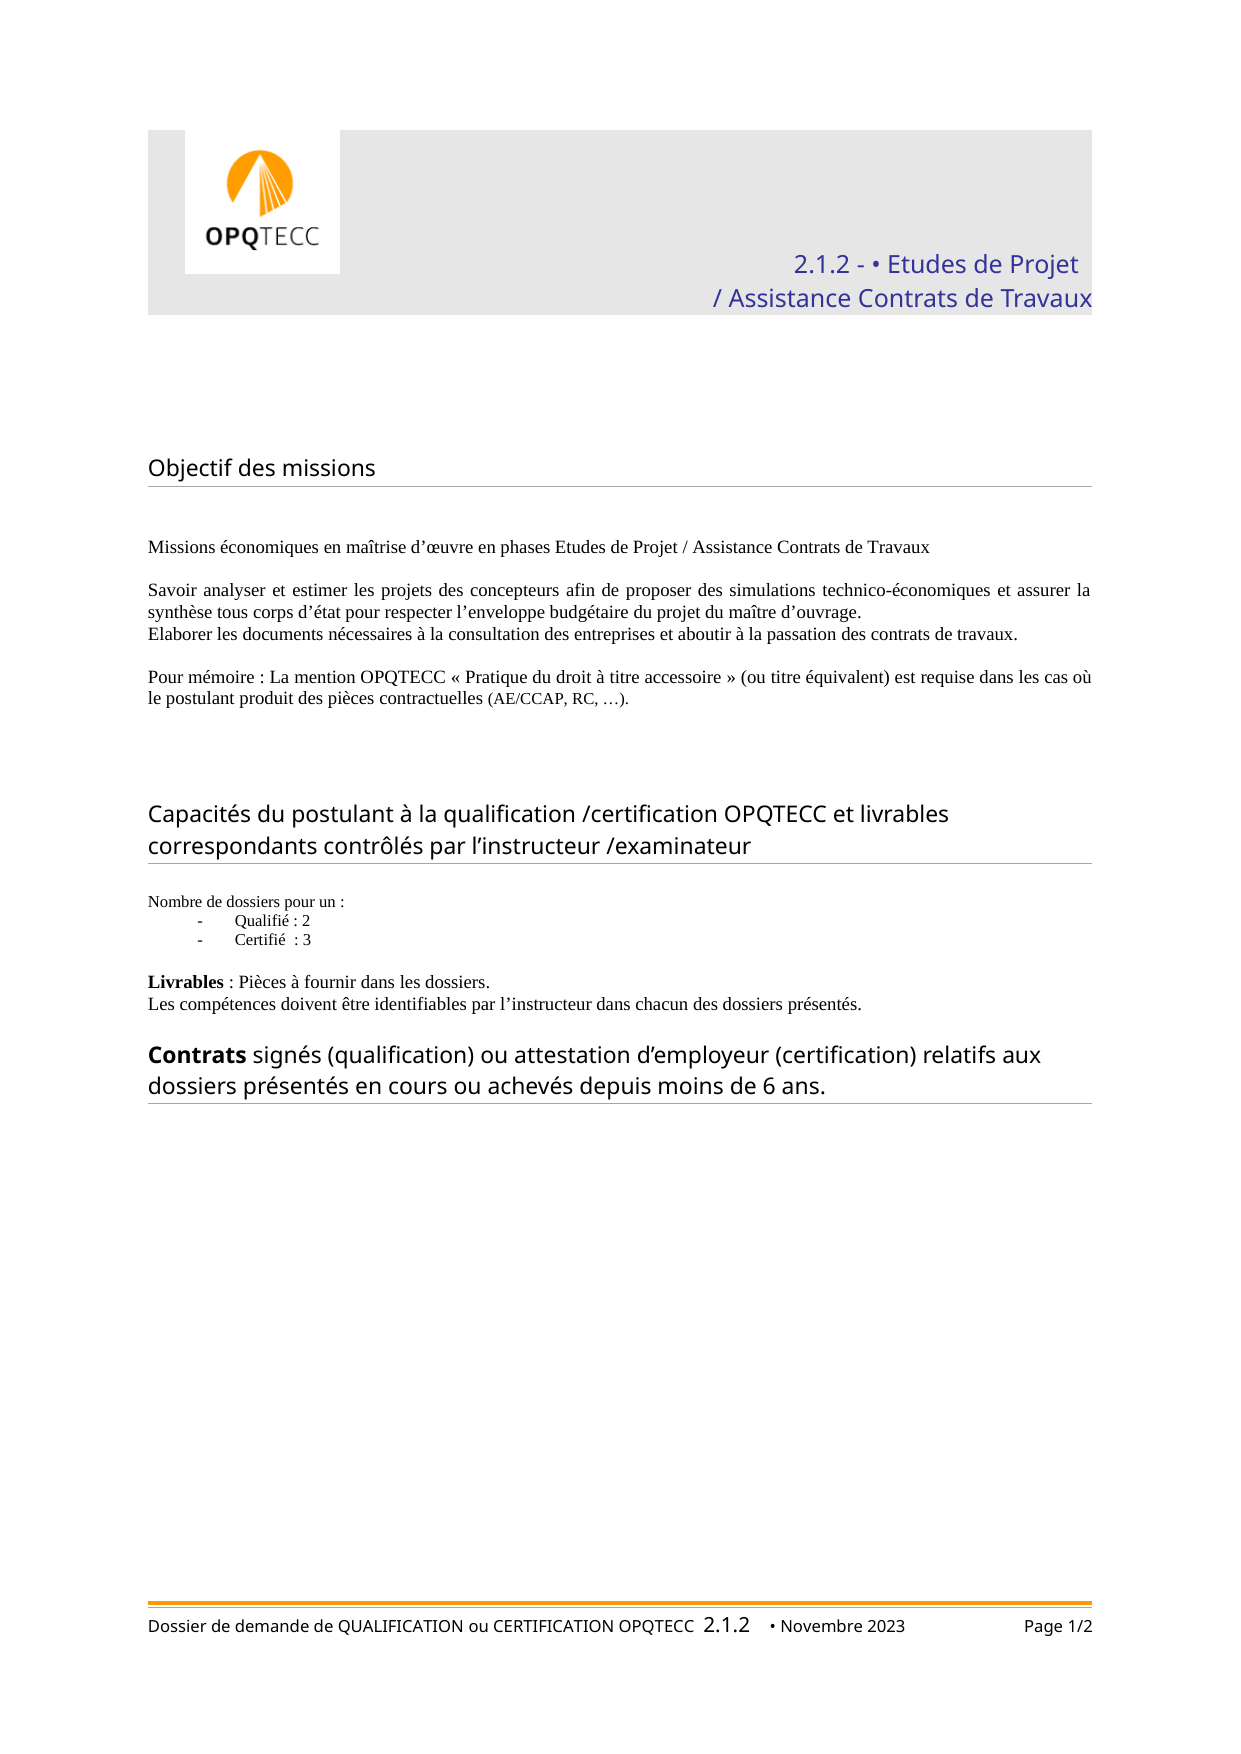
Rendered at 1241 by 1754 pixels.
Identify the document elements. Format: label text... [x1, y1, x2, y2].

picture [185, 129, 340, 274]
text Elaborer les documents nécessaires à la consultation des entreprises et aboutir à la passation des contrats de travaux. [148, 622, 1092, 644]
text Livrables : Pièces à fournir dans les dossiers. [148, 971, 1092, 992]
text Savoir analyser et estimer les projets des concepteurs afin de proposer des simulations technico-économiques et assurer la synthèse tous corps d’état pour respecter l’enveloppe budgétaire du projet du maître d’ouvrage. [148, 579, 1092, 622]
text Pour mémoire : La mention OPQTECC « Pratique du droit à titre accessoire » (ou titre équivalent) est requise dans les cas où le postulant produit des pièces contractuelles (AE/CCAP, RC, …). [148, 666, 1092, 709]
list Certifié : 3 [197, 930, 1092, 949]
subtitle 2.1.2 - • Etudes de Projet / Assistance Contrats de Travaux [148, 130, 1092, 315]
text Nombre de dossiers pour un : [148, 892, 1092, 911]
text Missions économiques en maîtrise d’œuvre en phases Etudes de Projet / Assistance Contrats de Travaux [148, 536, 1092, 558]
list Qualifié : 2 [197, 911, 1092, 930]
subtitle Objectif des missions [148, 452, 1092, 486]
subtitle Capacités du postulant à la qualification /certification OPQTECC et livrables correspondants contrôlés par l’instructeur /examinateur [148, 798, 1092, 863]
subtitle Contrats signés (qualification) ou attestation d’employeur (certification) relatifs aux dossiers présentés en cours ou achevés depuis moins de 6 ans. Cadre à compléter [148, 1039, 1092, 1103]
text Les compétences doivent être identifiables par l’instructeur dans chacun des dossiers présentés. [148, 992, 1092, 1014]
